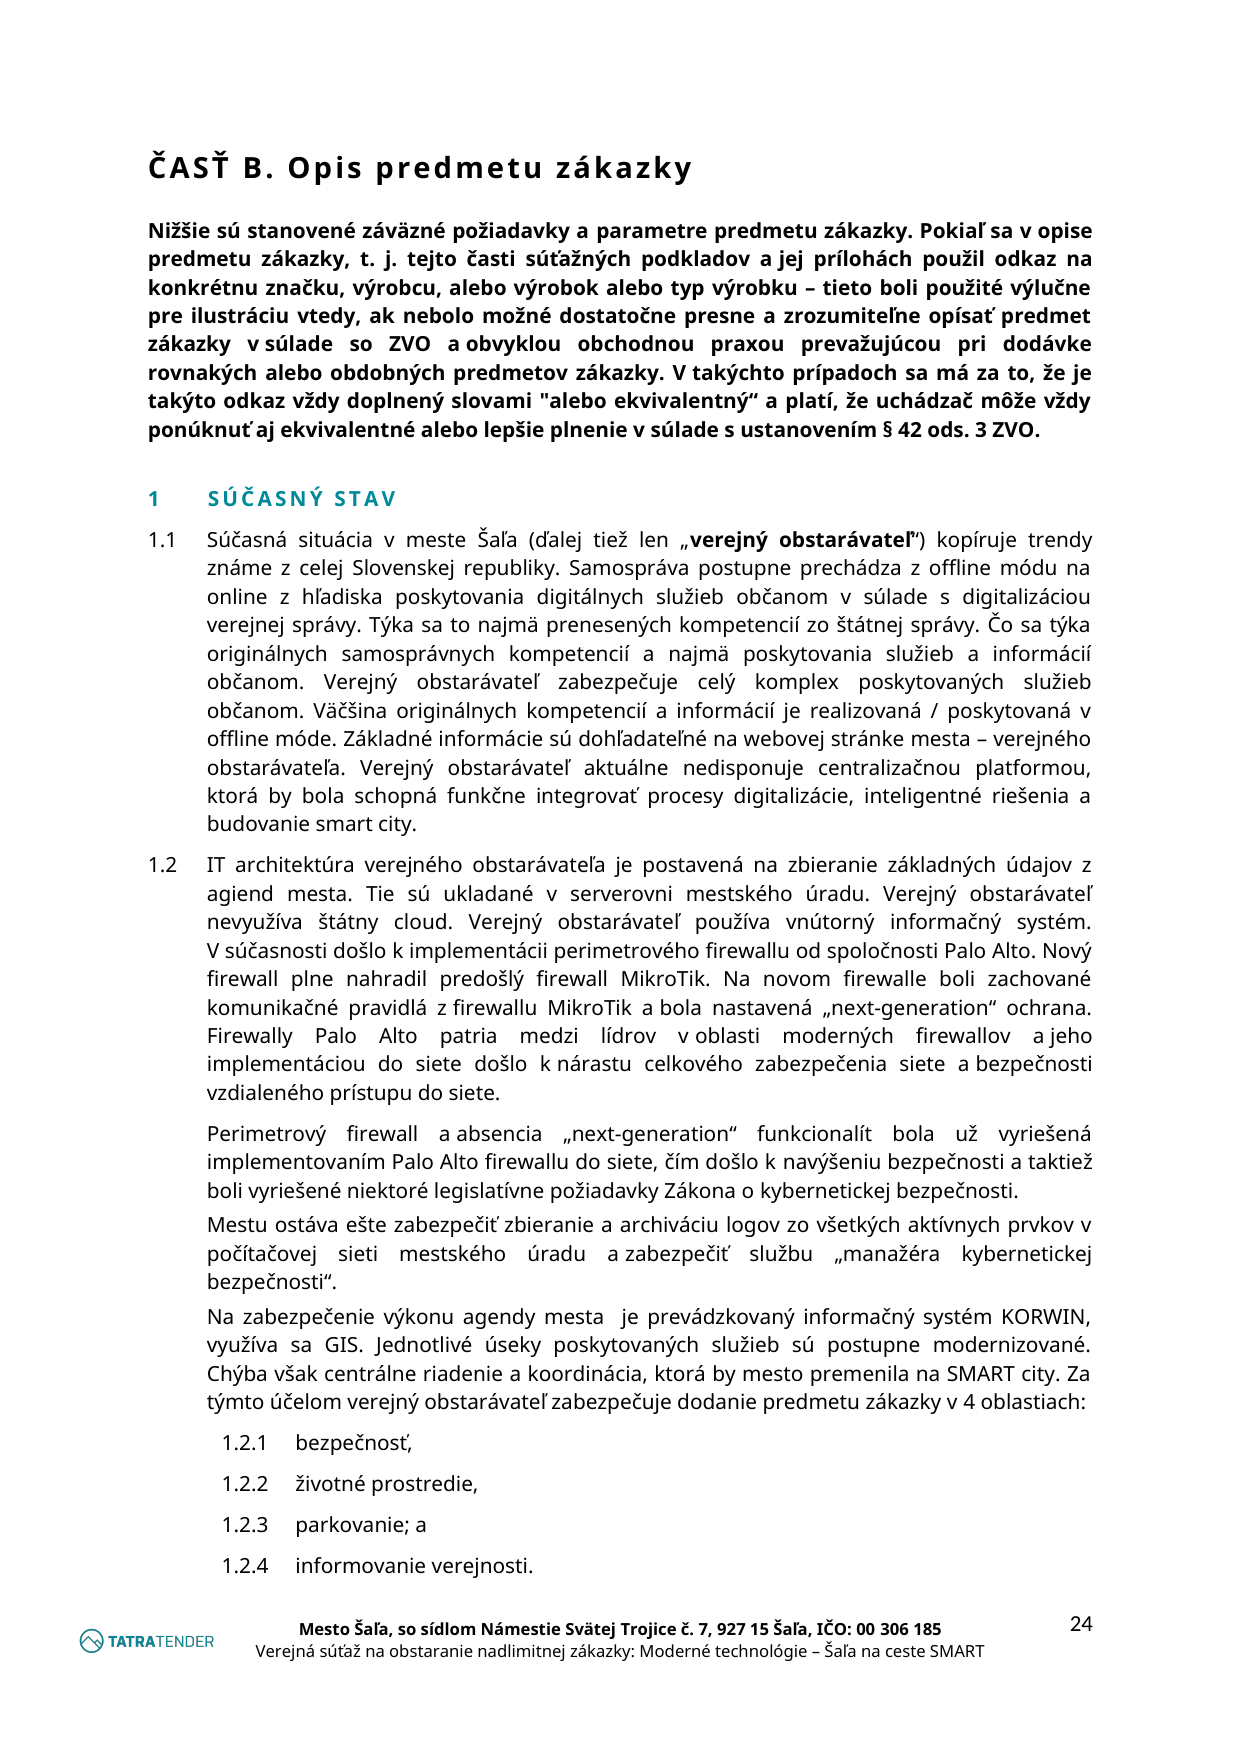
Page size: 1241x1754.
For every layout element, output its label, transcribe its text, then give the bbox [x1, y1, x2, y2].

subtitle parkovanie; a [221, 1510, 1093, 1538]
picture [77, 1617, 224, 1662]
subtitle informovanie verejnosti. [221, 1551, 1093, 1579]
text Nižšie sú stanovené záväzné požiadavky a parametre predmetu zákazky. Pokiaľ sa v opise predmetu zákazky, t. j. tejto časti súťažných podkladov a jej prílohách použil odkaz na konkrétnu značku, výrobcu, alebo výrobok alebo typ výrobku – tieto boli použité výlučne pre ilustráciu vtedy, ak nebolo možné dostatočne presne a zrozumiteľne opísať predmet zákazky v súlade so ZVO a obvyklou obchodnou praxou prevažujúcou pri dodávke rovnakých alebo obdobných predmetov zákazky. V takýchto prípadoch sa má za to, že je takýto odkaz vždy doplnený slovami "alebo ekvivalentný“ a platí, že uchádzač môže vždy ponúknuť aj ekvivalentné alebo lepšie plnenie v súlade s ustanovením § 42 ods. 3 ZVO. [148, 216, 1093, 443]
list Súčasný stav [148, 484, 1093, 513]
text ČASŤ B. Opis predmetu zákazky [148, 148, 1093, 187]
text Mestu ostáva ešte zabezpečiť zbieranie a archiváciu logov zo všetkých aktívnych prvkov v počítačovej sieti mestského úradu a zabezpečiť službu „manažéra kybernetickej bezpečnosti“. [207, 1210, 1093, 1296]
text Perimetrový firewall a absencia „next-generation“ funkcionalít bola už vyriešená implementovaním Palo Alto firewallu do siete, čím došlo k navýšeniu bezpečnosti a taktiež boli vyriešené niektoré legislatívne požiadavky Zákona o kybernetickej bezpečnosti. [207, 1119, 1093, 1204]
subtitle životné prostredie, [221, 1469, 1093, 1498]
subtitle bezpečnosť, [221, 1428, 1093, 1457]
subtitle Súčasná situácia v meste Šaľa (ďalej tiež len „verejný obstarávateľ“) kopíruje trendy známe z celej Slovenskej republiky. Samospráva postupne prechádza z offline módu na online z hľadiska poskytovania digitálnych služieb občanom v súlade s digitalizáciou verejnej správy. Týka sa to najmä prenesených kompetencií zo štátnej správy. Čo sa týka originálnych samosprávnych kompetencií a najmä poskytovania služieb a informácií občanom. Verejný obstarávateľ zabezpečuje celý komplex poskytovaných služieb občanom. Väčšina originálnych kompetencií a informácií je realizovaná / poskytovaná v offline móde. Základné informácie sú dohľadateľné na webovej stránke mesta – verejného obstarávateľa. Verejný obstarávateľ aktuálne nedisponuje centralizačnou platformou, ktorá by bola schopná funkčne integrovať procesy digitalizácie, inteligentné riešenia a budovanie smart city. [148, 525, 1093, 838]
subtitle IT architektúra verejného obstarávateľa je postavená na zbieranie základných údajov z agiend mesta. Tie sú ukladané v serverovni mestského úradu. Verejný obstarávateľ nevyužíva štátny cloud. Verejný obstarávateľ používa vnútorný informačný systém. V súčasnosti došlo k implementácii perimetrového firewallu od spoločnosti Palo Alto. Nový firewall plne nahradil predošlý firewall MikroTik. Na novom firewalle boli zachované komunikačné pravidlá z firewallu MikroTik a bola nastavená „next-generation“ ochrana. Firewally Palo Alto patria medzi lídrov v oblasti moderných firewallov a jeho implementáciou do siete došlo k nárastu celkového zabezpečenia siete a bezpečnosti vzdialeného prístupu do siete. [148, 850, 1093, 1106]
subtitle Na zabezpečenie výkonu agendy mesta je prevádzkovaný informačný systém KORWIN, využíva sa GIS. Jednotlivé úseky poskytovaných služieb sú postupne modernizované. Chýba však centrálne riadenie a koordinácia, ktorá by mesto premenila na SMART city. Za týmto účelom verejný obstarávateľ zabezpečuje dodanie predmetu zákazky v 4 oblastiach: [207, 1302, 1093, 1416]
